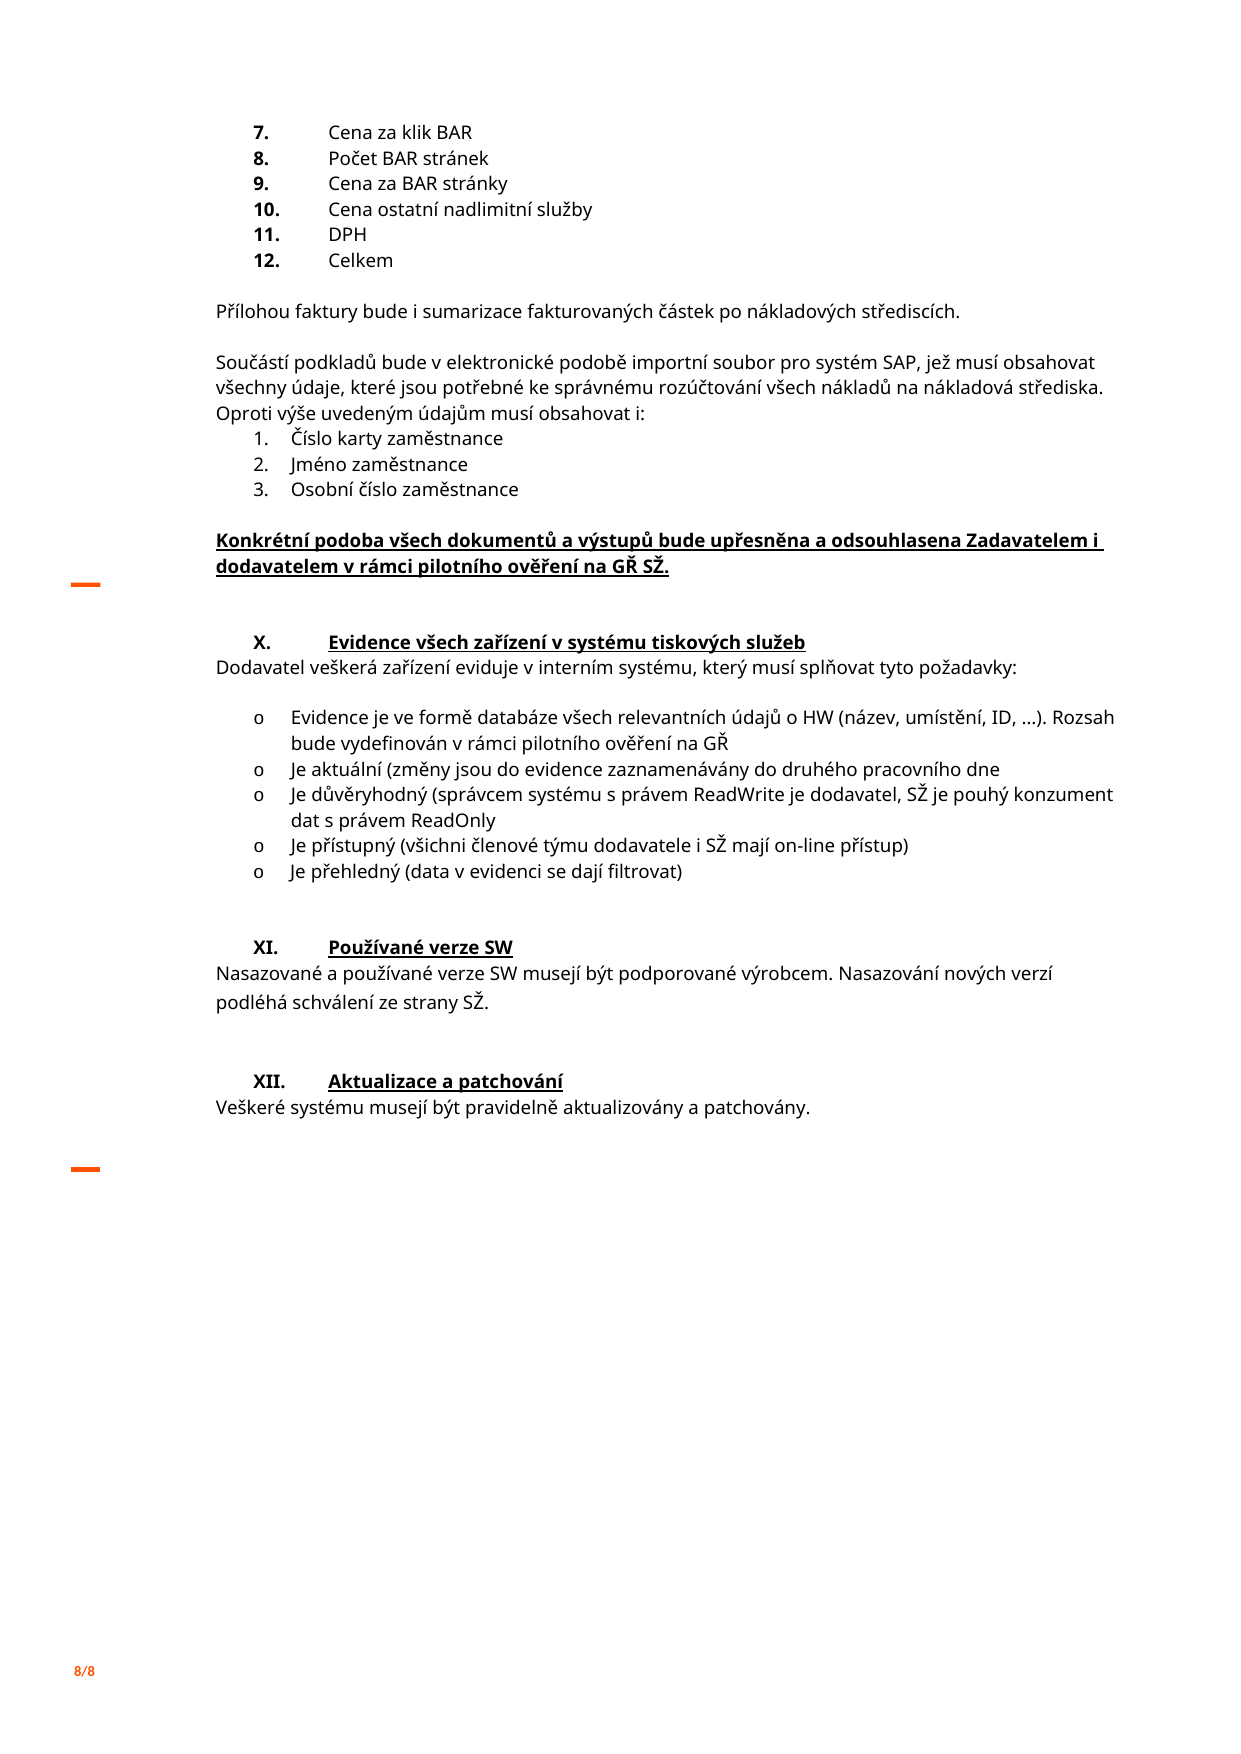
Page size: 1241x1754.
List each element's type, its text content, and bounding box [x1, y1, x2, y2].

list Součástí podkladů bude v elektronické podobě importní soubor pro systém SAP, jež musí obsahovat všechny údaje, které jsou potřebné ke správnému rozúčtování všech nákladů na nákladová střediska. [216, 349, 1122, 400]
list Jméno zaměstnance [253, 451, 1122, 477]
list Oproti výše uvedeným údajům musí obsahovat i: [216, 400, 1122, 426]
list Je důvěryhodný (správcem systému s právem ReadWrite je dodavatel, SŽ je pouhý konzument dat s právem ReadOnly [253, 782, 1122, 833]
list Číslo karty zaměstnance [253, 426, 1122, 451]
list Používané verze SW [253, 934, 1122, 960]
list DPH [253, 222, 1122, 247]
list Cena za BAR stránky [253, 171, 1122, 196]
list Je přístupný (všichni členové týmu dodavatele i SŽ mají on-line přístup) [253, 833, 1122, 858]
text Veškeré systému musejí být pravidelně aktualizovány a patchovány. [216, 1094, 1122, 1119]
list Celkem [253, 247, 1122, 273]
list Osobní číslo zaměstnance [253, 477, 1122, 502]
list Je aktuální (změny jsou do evidence zaznamenávány do druhého pracovního dne [253, 756, 1122, 782]
list Cena ostatní nadlimitní služby [253, 196, 1122, 222]
list Počet BAR stránek [253, 145, 1122, 171]
text Dodavatel veškerá zařízení eviduje v interním systému, který musí splňovat tyto požadavky: [216, 654, 1122, 680]
list Aktualizace a patchování [253, 1068, 1122, 1094]
list Cena za klik BAR [253, 119, 1122, 145]
list Přílohou faktury bude i sumarizace fakturovaných částek po nákladových střediscích. [216, 298, 1122, 324]
list Evidence je ve formě databáze všech relevantních údajů o HW (název, umístění, ID, …). Rozsah bude vydefinován v rámci pilotního ověření na GŘ [253, 704, 1122, 756]
text Konkrétní podoba všech dokumentů a výstupů bude upřesněna a odsouhlasena Zadavatelem i dodavatelem v rámci pilotního ověření na GŘ SŽ. [216, 528, 1122, 579]
list Je přehledný (data v evidenci se dají filtrovat) [253, 858, 1122, 884]
list Evidence všech zařízení v systému tiskových služeb [253, 629, 1122, 654]
text Nasazované a používané verze SW musejí být podporované výrobcem. Nasazování nových verzí podléhá schválení ze strany SŽ. [216, 960, 1122, 1015]
